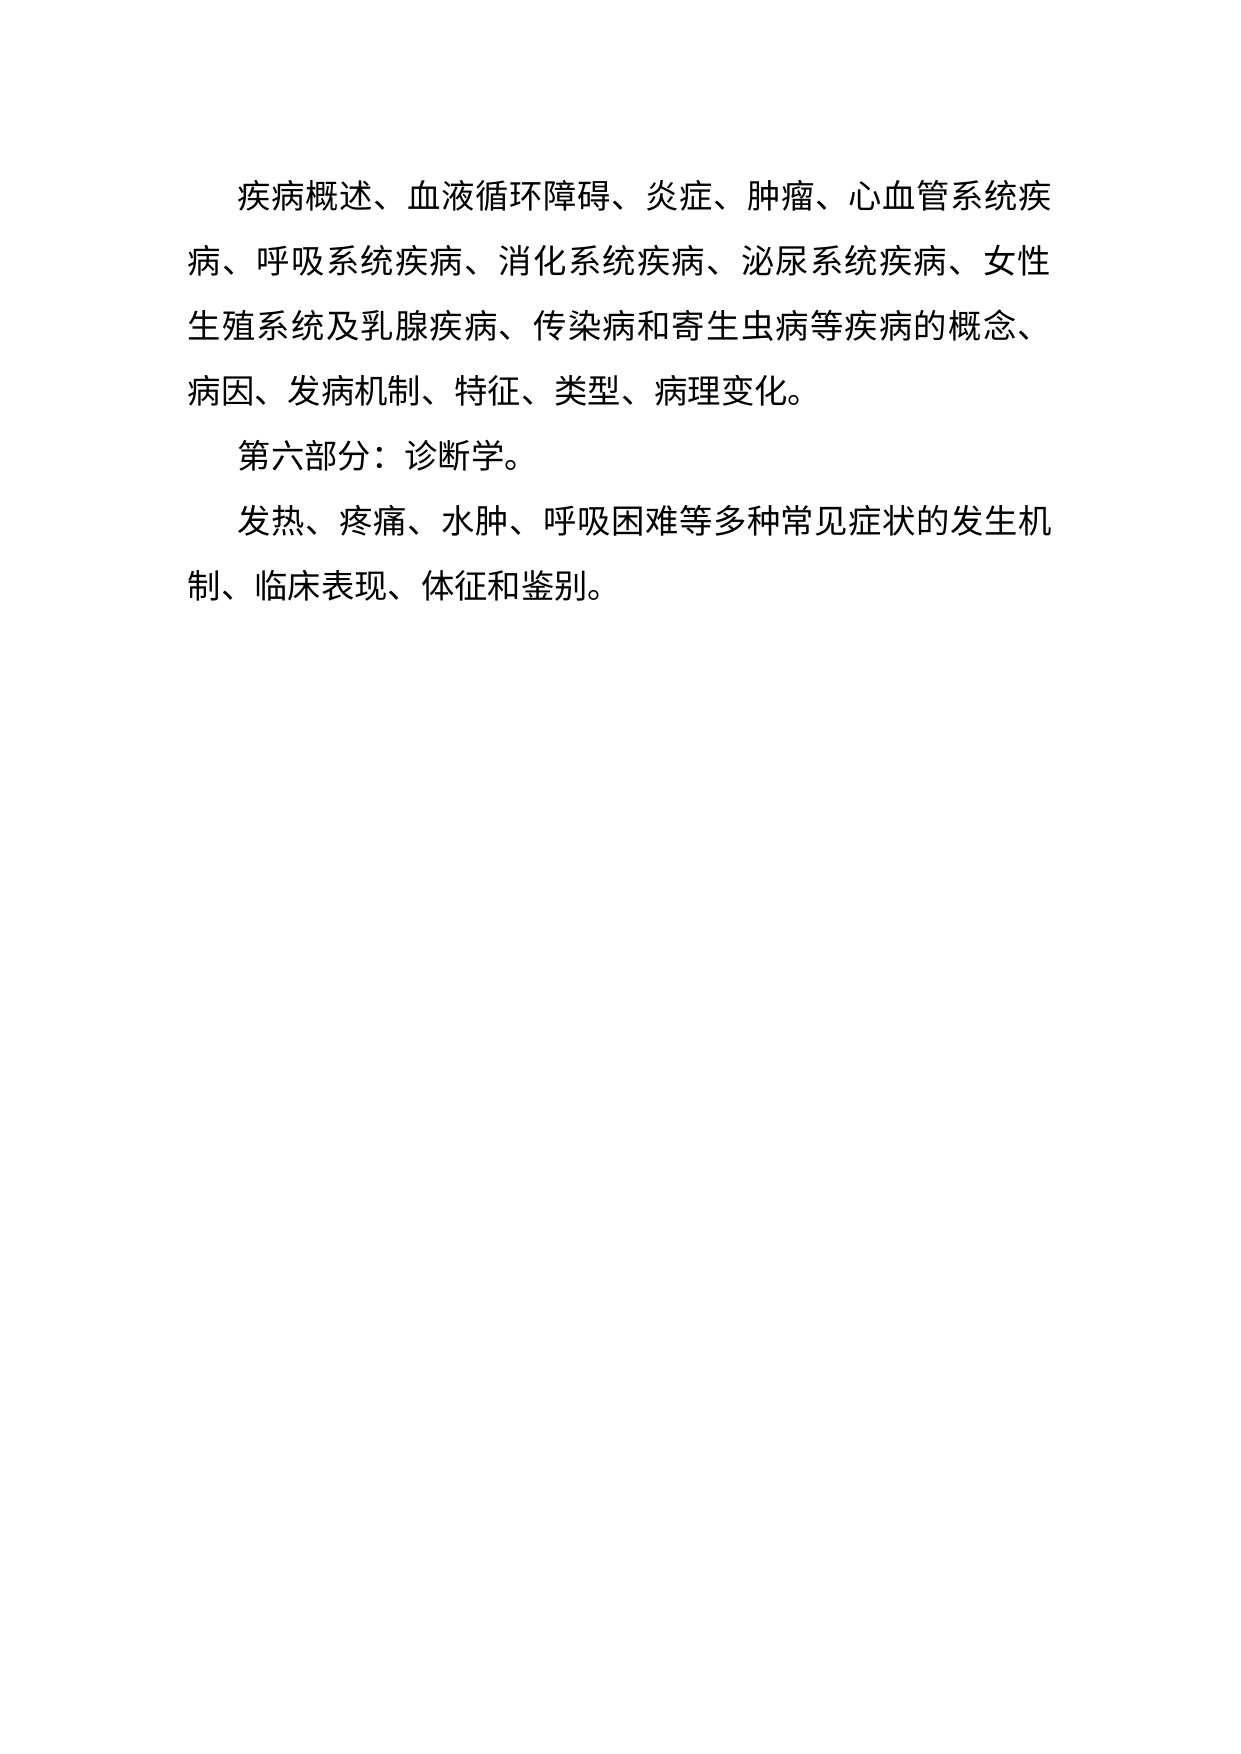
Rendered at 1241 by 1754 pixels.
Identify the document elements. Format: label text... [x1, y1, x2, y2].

text 第六部分：诊断学。 [187, 422, 1053, 487]
text 疾病概述、血液循环障碍、炎症、肿瘤、心血管系统疾病、呼吸系统疾病、消化系统疾病、泌尿系统疾病、女性生殖系统及乳腺疾病、传染病和寄生虫病等疾病的概念、病因、发病机制、特征、类型、病理变化。 [187, 162, 1053, 422]
text 发热、疼痛、水肿、呼吸困难等多种常见症状的发生机制、临床表现、体征和鉴别。 [187, 487, 1053, 617]
